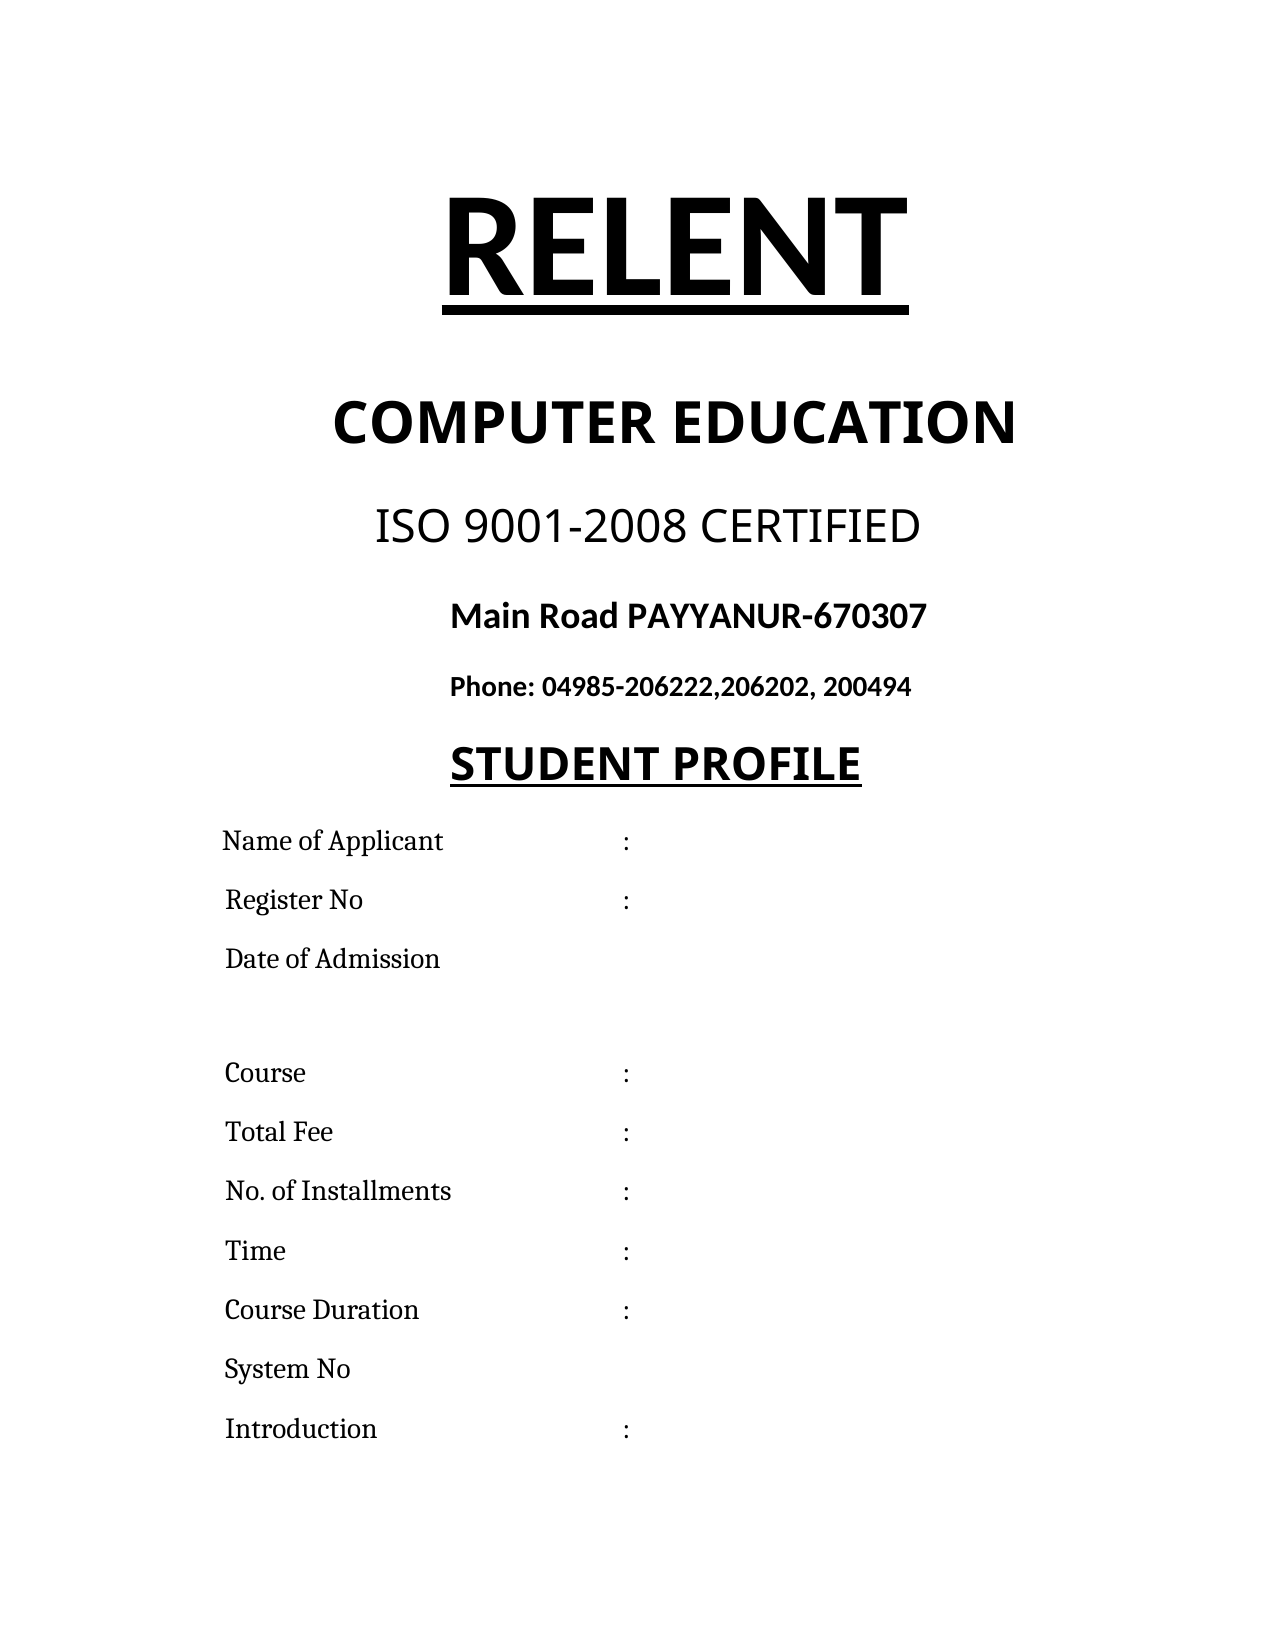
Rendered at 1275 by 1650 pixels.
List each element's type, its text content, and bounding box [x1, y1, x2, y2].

text System No [150, 1353, 1125, 1386]
text ISO 9001-2008 CERTIFIED [284, 493, 1125, 556]
text COMPUTER EDUCATION [150, 381, 1125, 461]
text RELENT [150, 150, 1125, 333]
text STUDENT PROFILE [300, 731, 1125, 794]
text Course : [150, 1056, 1125, 1089]
text Introduction : [150, 1412, 1125, 1446]
text No. of Installments : [150, 1174, 1125, 1208]
text Name of Applicant : [222, 824, 1125, 857]
text Phone: 04985-206222,206202, 200494 [300, 668, 1125, 704]
text Register No : [150, 883, 1125, 917]
text Total Fee : [150, 1115, 1125, 1149]
text Main Road PAYYANUR-670307 [300, 592, 1125, 638]
text Time : [150, 1234, 1125, 1267]
text Date of Admission [150, 943, 1125, 976]
text Course Duration : [150, 1293, 1125, 1327]
